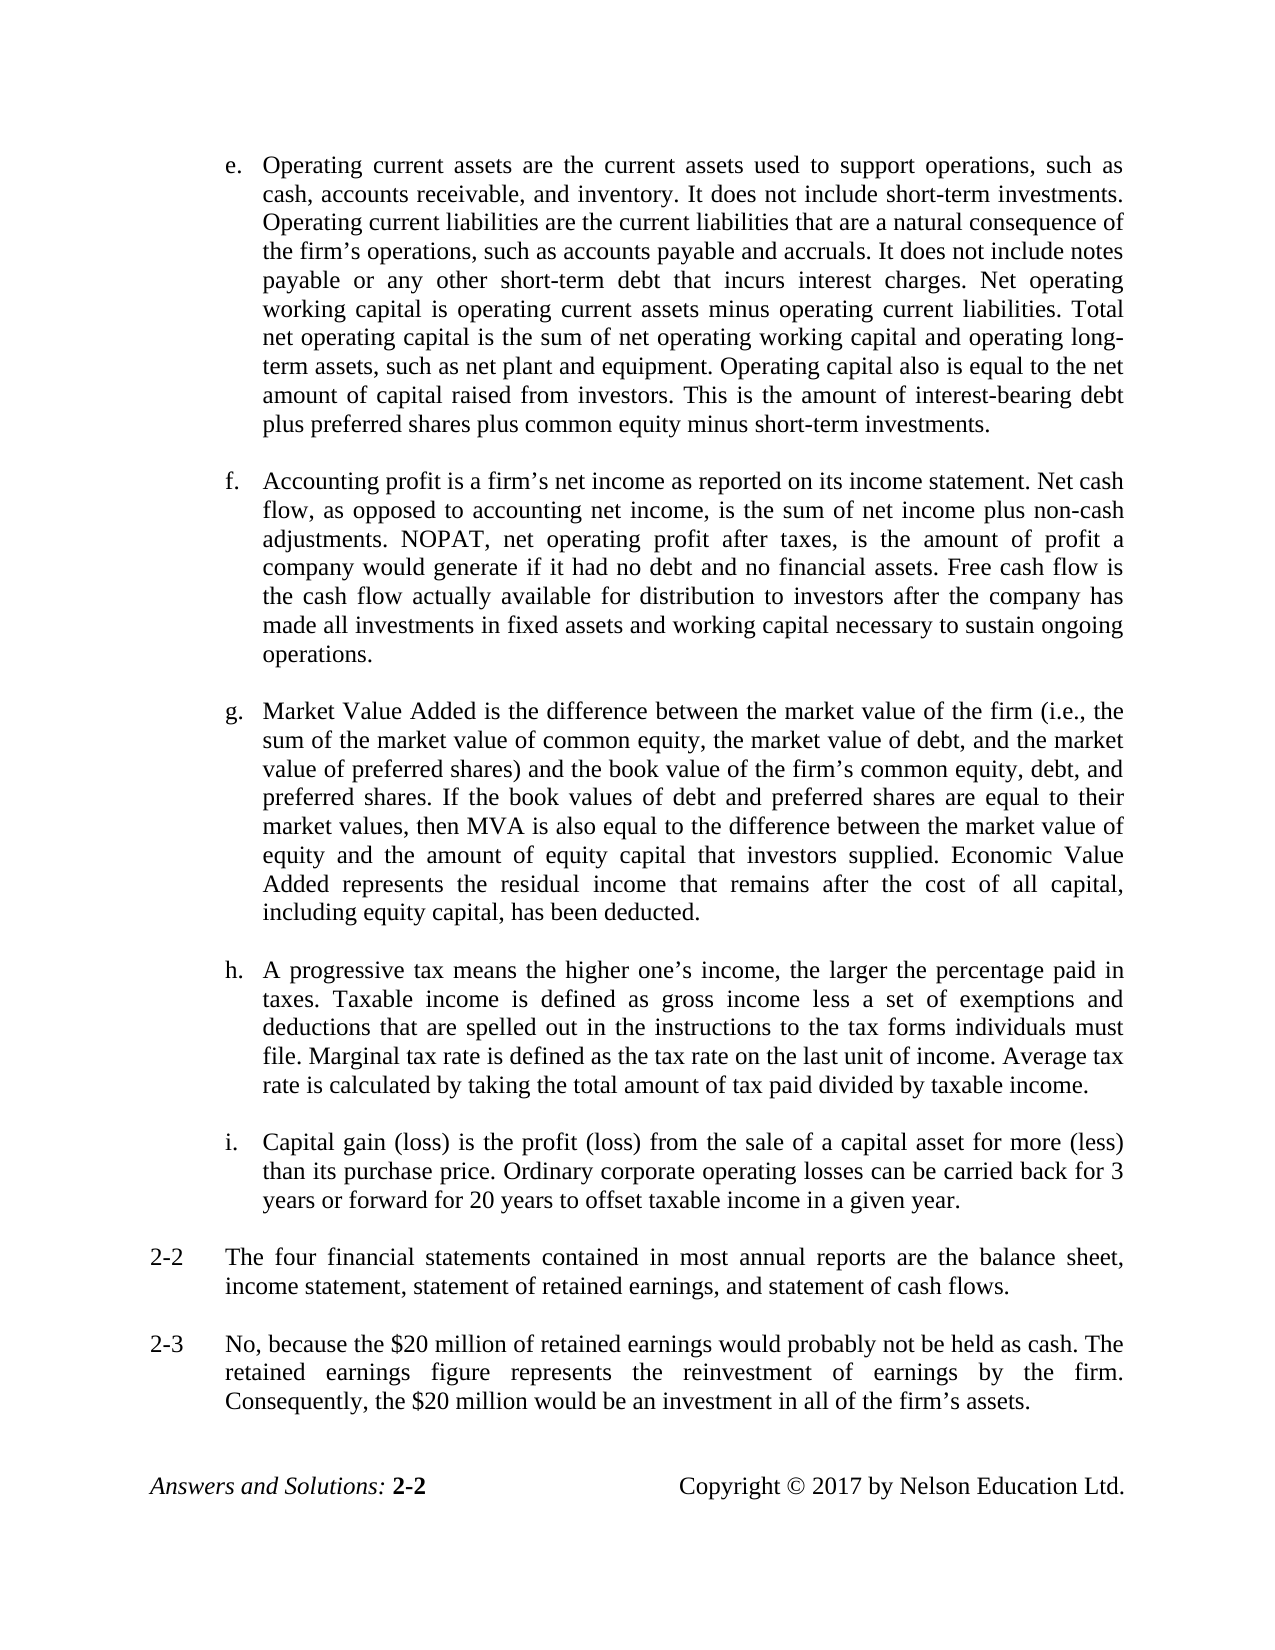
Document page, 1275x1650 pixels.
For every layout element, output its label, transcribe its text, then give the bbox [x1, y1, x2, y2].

text g. Market Value Added is the difference between the market value of the firm (i.e., the sum of the market value of common equity, the market value of debt, and the market value of preferred shares) and the book value of the firm’s common equity, debt, and preferred shares. If the book values of debt and preferred shares are equal to their market values, then MVA is also equal to the difference between the market value of equity and the amount of equity capital that investors supplied. Economic Value Added represents the residual income that remains after the cost of all capital, including equity capital, has been deducted. [225, 696, 1125, 926]
text 2-3 No, because the $20 million of retained earnings would probably not be held as cash. The retained earnings figure represents the reinvestment of earnings by the firm. Consequently, the $20 million would be an investment in all of the firm’s assets. [150, 1329, 1125, 1415]
text 2-2 The four financial statements contained in most annual reports are the balance sheet, income statement, statement of retained earnings, and statement of cash flows. [150, 1242, 1125, 1300]
text f. Accounting profit is a firm’s net income as reported on its income statement. Net cash flow, as opposed to accounting net income, is the sum of net income plus non-cash adjustments. NOPAT, net operating profit after taxes, is the amount of profit a company would generate if it had no debt and no financial assets. Free cash flow is the cash flow actually available for distribution to investors after the company has made all investments in fixed assets and working capital necessary to sustain ongoing operations. [225, 466, 1125, 667]
text h. A progressive tax means the higher one’s income, the larger the percentage paid in taxes. Taxable income is defined as gross income less a set of exemptions and deductions that are spelled out in the instructions to the tax forms individuals must file. Marginal tax rate is defined as the tax rate on the last unit of income. Average tax rate is calculated by taking the total amount of tax paid divided by taxable income. [225, 955, 1125, 1099]
text i. Capital gain (loss) is the profit (loss) from the sale of a capital asset for more (less) than its purchase price. Ordinary corporate operating losses can be carried back for 3 years or forward for 20 years to offset taxable income in a given year. [225, 1127, 1125, 1214]
text e. Operating current assets are the current assets used to support operations, such as cash, accounts receivable, and inventory. It does not include short-term investments. Operating current liabilities are the current liabilities that are a natural consequence of the firm’s operations, such as accounts payable and accruals. It does not include notes payable or any other short-term debt that incurs interest charges. Net operating working capital is operating current assets minus operating current liabilities. Total net operating capital is the sum of net operating working capital and operating long-term assets, such as net plant and equipment. Operating capital also is equal to the net amount of capital raised from investors. This is the amount of interest-bearing debt plus preferred shares plus common equity minus short-term investments. [225, 150, 1125, 437]
